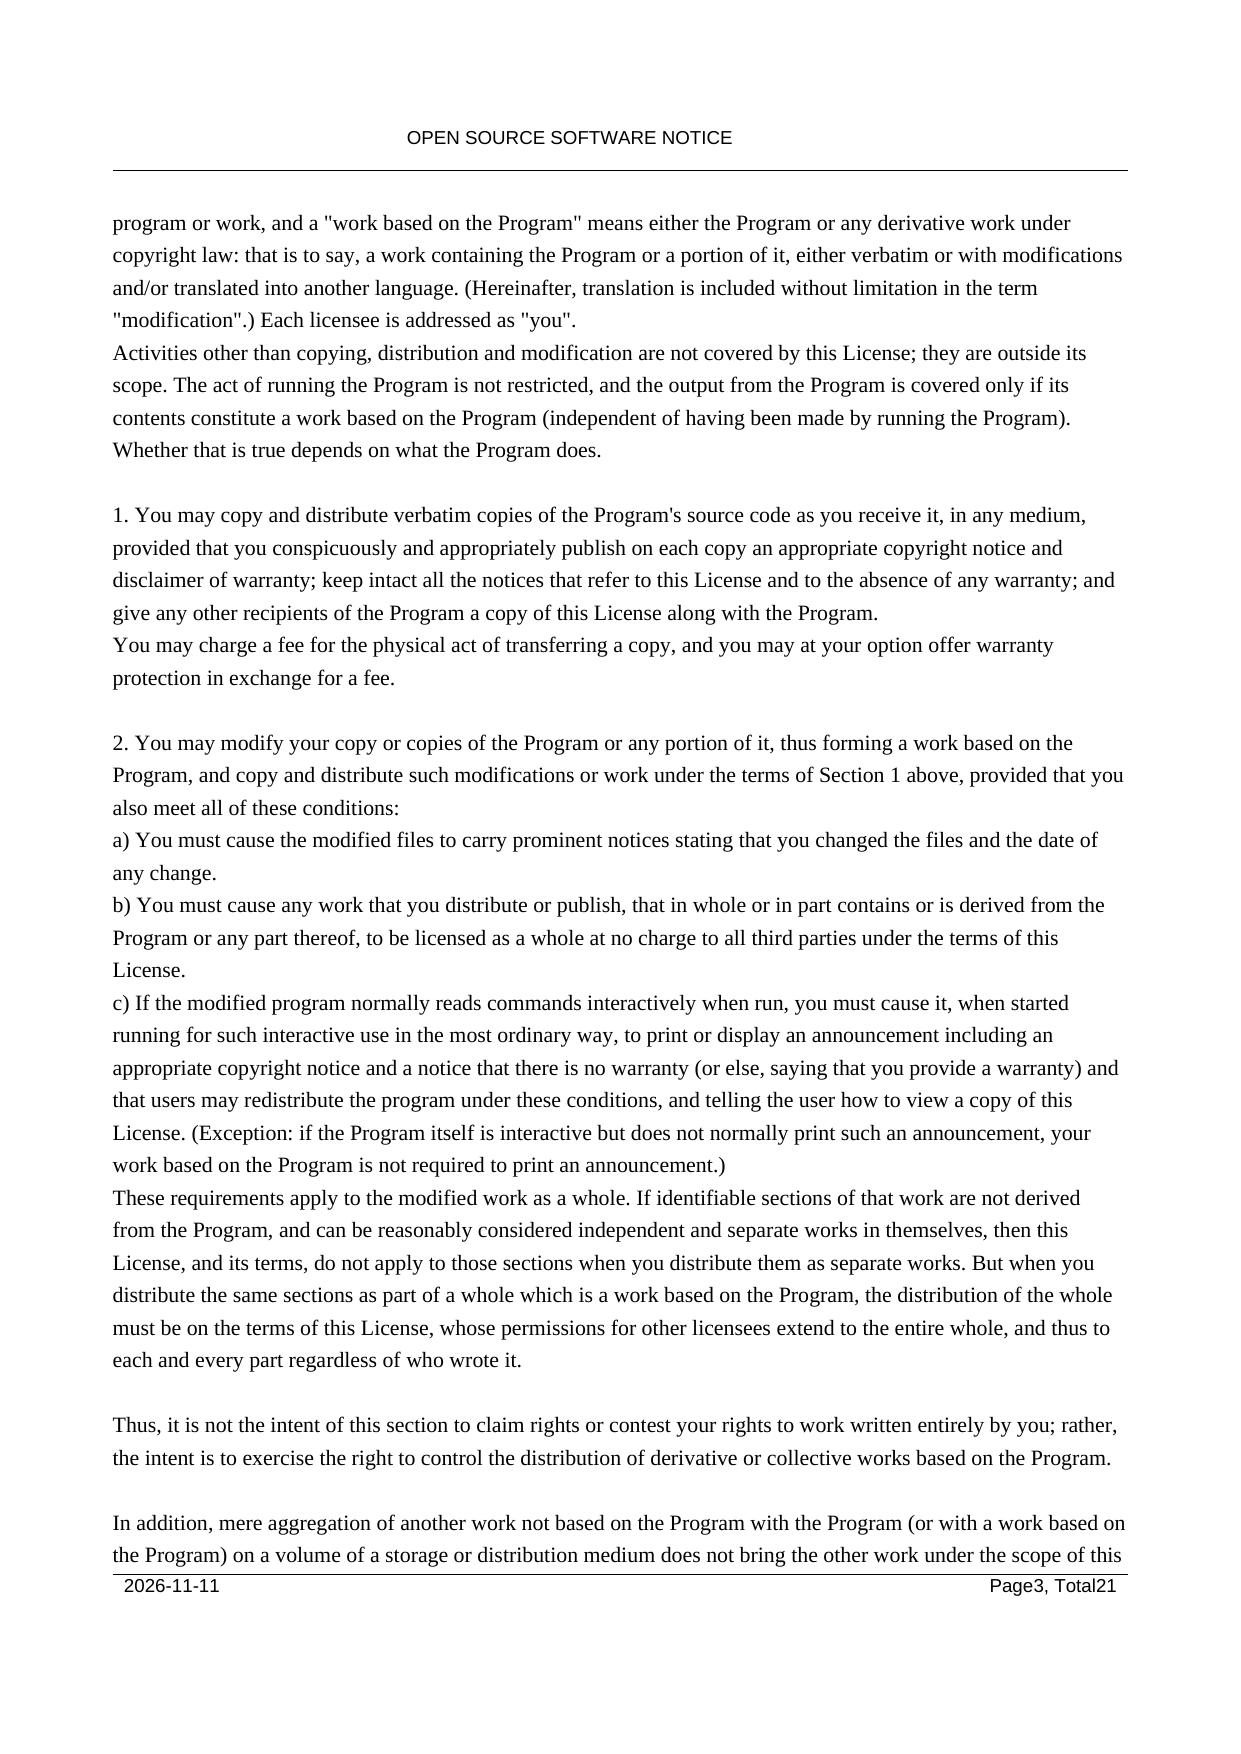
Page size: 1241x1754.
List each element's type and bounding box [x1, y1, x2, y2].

text [112, 206, 1128, 1571]
